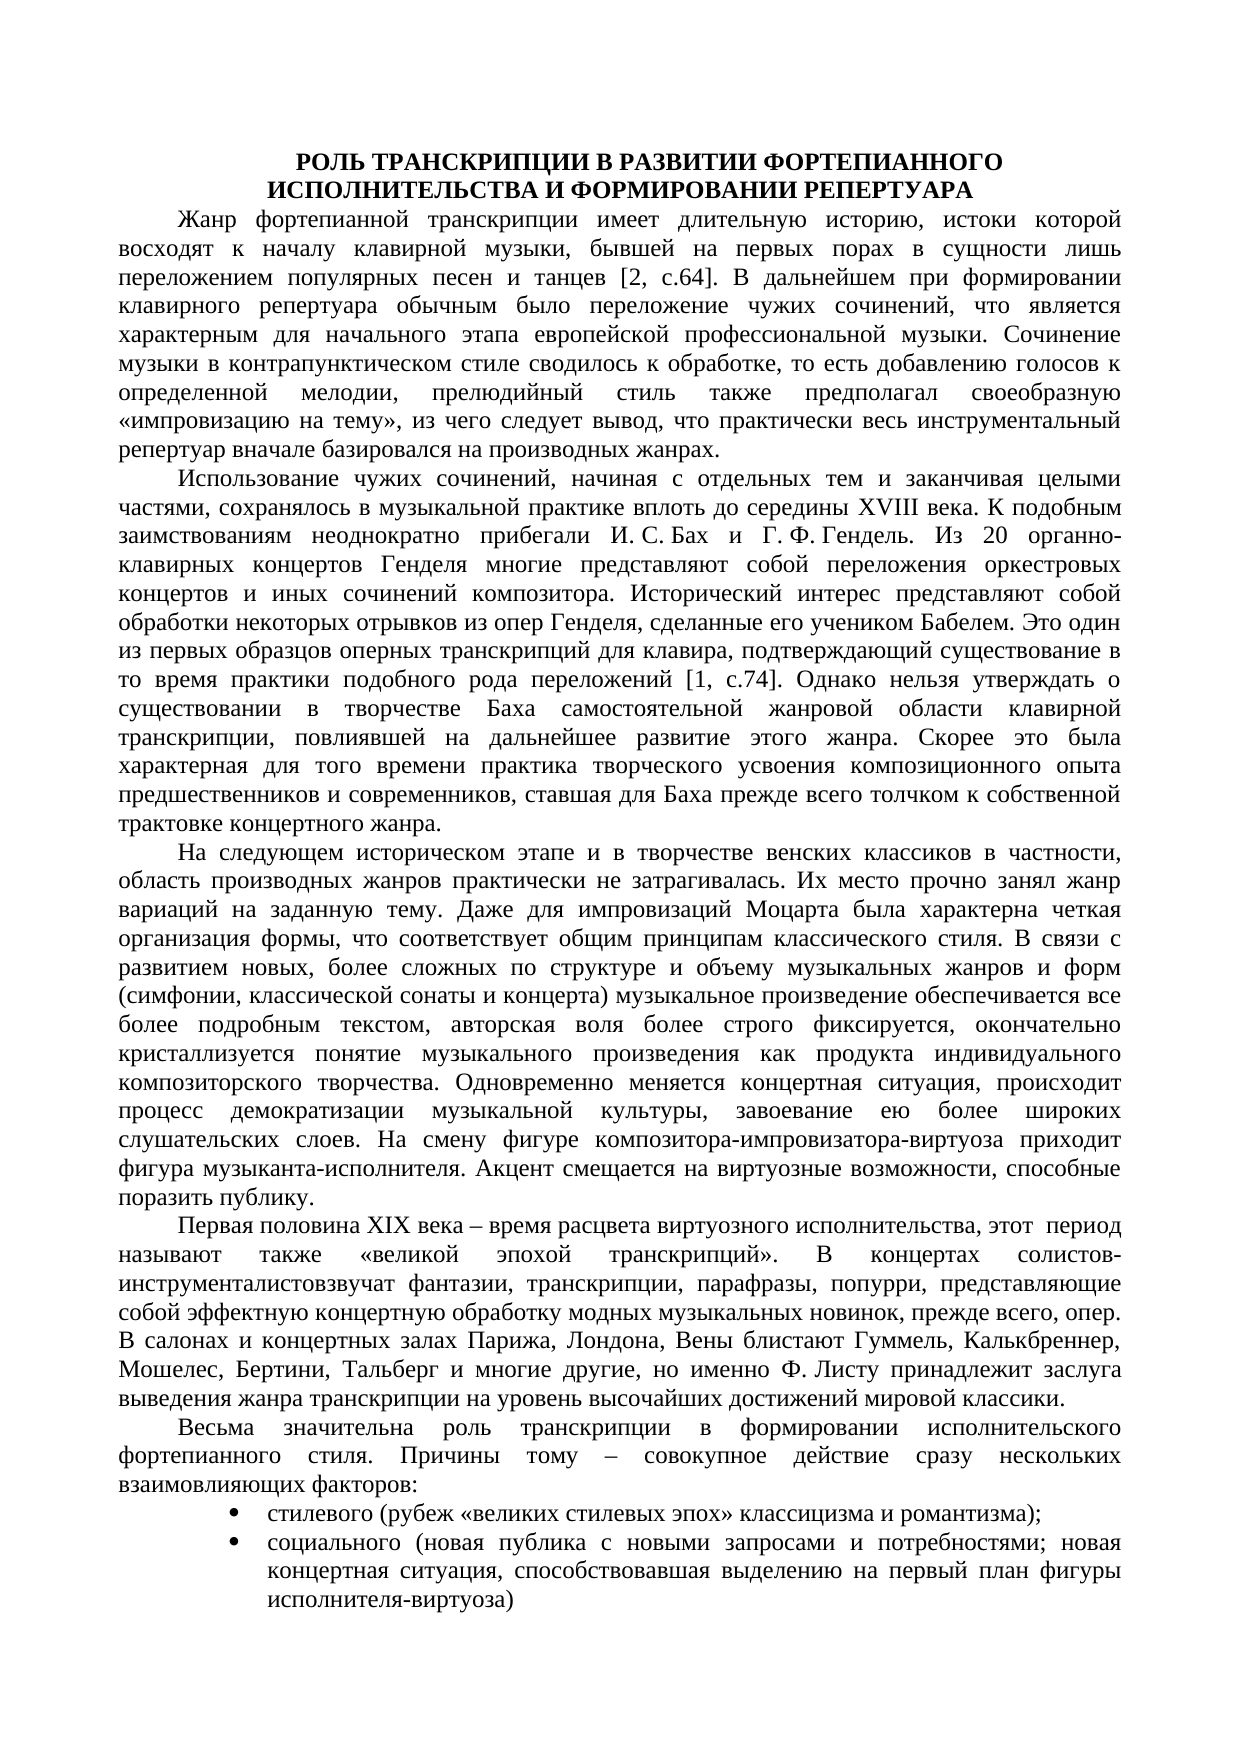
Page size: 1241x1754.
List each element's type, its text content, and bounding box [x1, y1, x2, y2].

text Использование чужих сочинений, начиная с отдельных тем и заканчивая целыми частями, сохранялось в музыкальной практике вплоть до середины XVIII века. К подобным заимствованиям неоднократно прибегали И. С. Бах и Г. Ф. Гендель. Из 20 органно-клавирных концертов Генделя многие представляют собой переложения оркестровых концертов и иных сочинений композитора. Исторический интерес представляют собой обработки некоторых отрывков из опер Генделя, сделанные его учеником Бабелем. Это один из первых образцов оперных транскрипций для клавира, подтверждающий существование в то время практики подобного рода переложений [1, с.74]. Однако нельзя утверждать о существовании в творчестве Баха самостоятельной жанровой области клавирной транскрипции, повлиявшей на дальнейшее развитие этого жанра. Скорее это была характерная для того времени практика творческого усвоения композиционного опыта предшественников и современников, ставшая для Баха прежде всего толчком к собственной трактовке концертного жанра. [118, 463, 1122, 837]
text Весьма значительна роль транскрипции в формировании исполнительского фортепианного стиля. Причины тому – совокупное действие сразу нескольких взаимовлияющих факторов: [118, 1412, 1122, 1498]
list стилевого (рубеж «великих стилевых эпох» классицизма и романтизма); [229, 1498, 1122, 1527]
list социального (новая публика с новыми запросами и потребностями; новая концертная ситуация, способствовавшая выделению на первый план фигуры исполнителя-виртуоза) [229, 1527, 1122, 1613]
text На следующем историческом этапе и в творчестве венских классиков в частности, область производных жанров практически не затрагивалась. Их место прочно занял жанр вариаций на заданную тему. Даже для импровизаций Моцарта была характерна четкая организация формы, что соответствует общим принципам классического стиля. В связи с развитием новых, более сложных по структуре и объему музыкальных жанров и форм (симфонии, классической сонаты и концерта) музыкальное произведение обеспечивается все более подробным текстом, авторская воля более строго фиксируется, окончательно кристаллизуется понятие музыкального произведения как продукта индивидуального композиторского творчества. Одновременно меняется концертная ситуация, происходит процесс демократизации музыкальной культуры, завоевание ею более широких слушательских слоев. На смену фигуре композитора-импровизатора-виртуоза приходит фигура музыканта-исполнителя. Акцент смещается на виртуозные возможности, способные поразить публику. [118, 837, 1122, 1211]
text Первая половина XIX века – время расцвета виртуозного исполнительства, этот период называют также «великой эпохой транскрипций». В концертах солистов-инструменталистовзвучат фантазии, транскрипции, парафразы, попурри, представляющие собой эффектную концертную обработку модных музыкальных новинок, прежде всего, опер. В салонах и концертных залах Парижа, Лондона, Вены блистают Гуммель, Калькбреннер, Мошелес, Бертини, Тальберг и многие другие, но именно Ф. Листу принадлежит заслуга выведения жанра транскрипции на уровень высочайших достижений мировой классики. [118, 1211, 1122, 1412]
text РОЛЬ ТРАНСКРИПЦИИ В РАЗВИТИИ ФОРТЕПИАННОГО ИСПОЛНИТЕЛЬСТВА И ФОРМИРОВАНИИ РЕПЕРТУАРА [118, 147, 1122, 204]
text Жанр фортепианной транскрипции имеет длительную историю, истоки которой восходят к началу клавирной музыки, бывшей на первых порах в сущности лишь переложением популярных песен и танцев [2, с.64]. В дальнейшем при формировании клавирного репертуара обычным было переложение чужих сочинений, что является характерным для начального этапа европейской профессиональной музыки. Сочинение музыки в контрапунктическом стиле сводилось к обработке, то есть добавлению голосов к определенной мелодии, прелюдийный стиль также предполагал своеобразную «импровизацию на тему», из чего следует вывод, что практически весь инструментальный репертуар вначале базировался на производных жанрах. [118, 204, 1122, 463]
